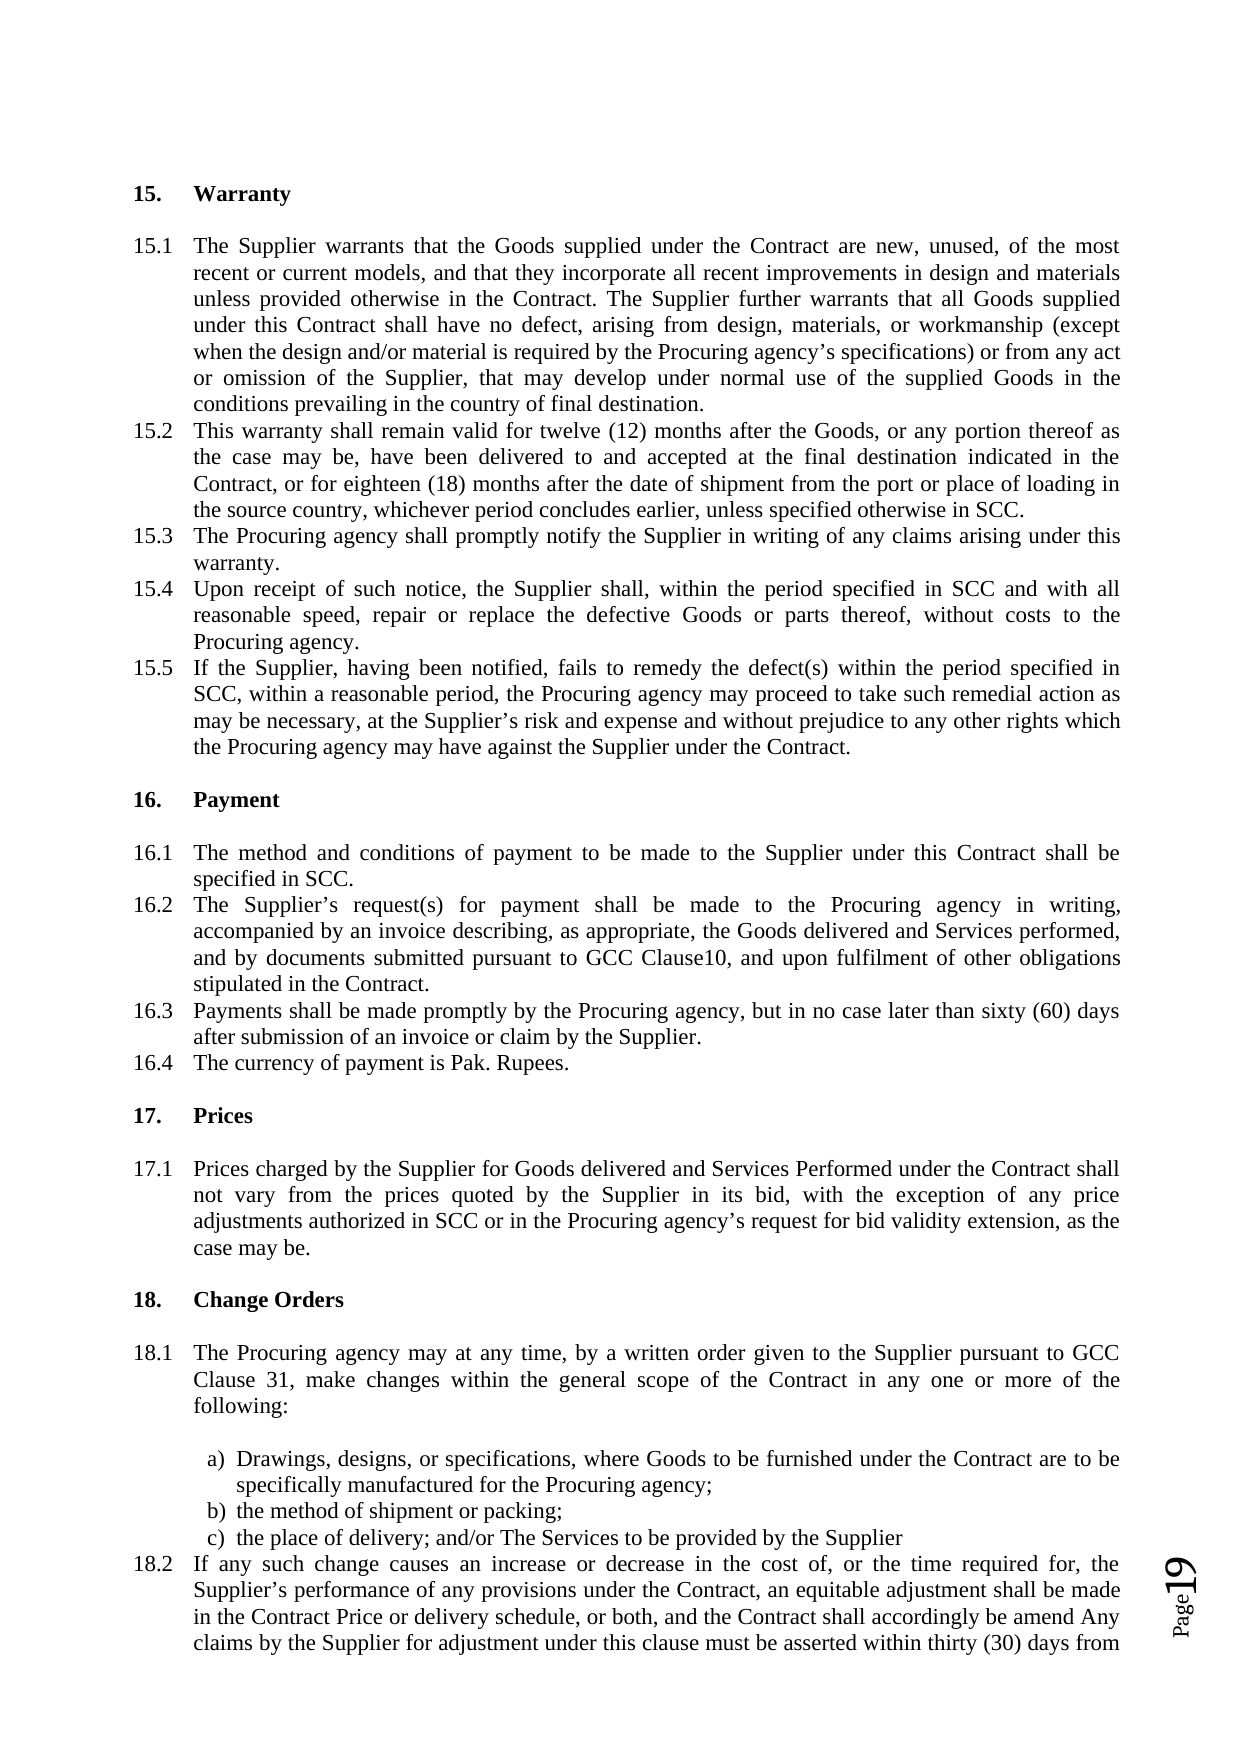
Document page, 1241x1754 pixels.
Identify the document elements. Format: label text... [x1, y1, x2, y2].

list the place of delivery; and/or The Services to be provided by the Supplier [207, 1524, 1122, 1550]
list The currency of payment is Pak. Rupees. [133, 1049, 1122, 1076]
list Prices charged by the Supplier for Goods delivered and Services Performed under the Contract shall not vary from the prices quoted by the Supplier in its bid, with the exception of any price adjustments authorized in SCC or in the Procuring agency’s request for bid validity extension, as the case may be. [133, 1155, 1122, 1260]
list The Supplier’s request(s) for payment shall be made to the Procuring agency in writing, accompanied by an invoice describing, as appropriate, the Goods delivered and Services performed, and by documents submitted pursuant to GCC Clause10, and upon fulfilment of other obligations stipulated in the Contract. [133, 891, 1122, 997]
list Change Orders [133, 1287, 1122, 1313]
text 15.4 Upon receipt of such notice, the Supplier shall, within the period specified in SCC and with all reasonable speed, repair or replace the defective Goods or parts thereof, without costs to the Procuring agency. [133, 575, 1122, 654]
list The method and conditions of payment to be made to the Supplier under this Contract shall be specified in SCC. [133, 838, 1122, 891]
list Warranty [133, 180, 1122, 206]
text 15.5 If the Supplier, having been notified, fails to remedy the defect(s) within the period specified in SCC, within a reasonable period, the Procuring agency may proceed to take such remedial action as may be necessary, at the Supplier’s risk and expense and without prejudice to any other rights which the Procuring agency may have against the Supplier under the Contract. [133, 654, 1122, 759]
text 15.3 The Procuring agency shall promptly notify the Supplier in writing of any claims arising under this warranty. [133, 522, 1122, 575]
list The Procuring agency may at any time, by a written order given to the Supplier pursuant to GCC Clause 31, make changes within the general scope of the Contract in any one or more of the following: [133, 1339, 1122, 1418]
list the method of shipment or packing; [207, 1497, 1122, 1524]
list The Supplier warrants that the Goods supplied under the Contract are new, unused, of the most recent or current models, and that they incorporate all recent improvements in design and materials unless provided otherwise in the Contract. The Supplier further warrants that all Goods supplied under this Contract shall have no defect, arising from design, materials, or workmanship (except when the design and/or material is required by the Procuring agency’s specifications) or from any act or omission of the Supplier, that may develop under normal use of the supplied Goods in the conditions prevailing in the country of final destination. [133, 232, 1122, 417]
list Payments shall be made promptly by the Procuring agency, but in no case later than sixty (60) days after submission of an invoice or claim by the Supplier. [133, 997, 1122, 1049]
text 15.2 This warranty shall remain valid for twelve (12) months after the Goods, or any portion thereof as the case may be, have been delivered to and accepted at the final destination indicated in the Contract, or for eighteen (18) months after the date of shipment from the port or place of loading in the source country, whichever period concludes earlier, unless specified otherwise in SCC. [133, 417, 1122, 522]
list Prices [133, 1102, 1122, 1128]
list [133, 1550, 1122, 1656]
list Payment [133, 786, 1122, 812]
list Drawings, designs, or specifications, where Goods to be furnished under the Contract are to be specifically manufactured for the Procuring agency; [207, 1445, 1122, 1497]
